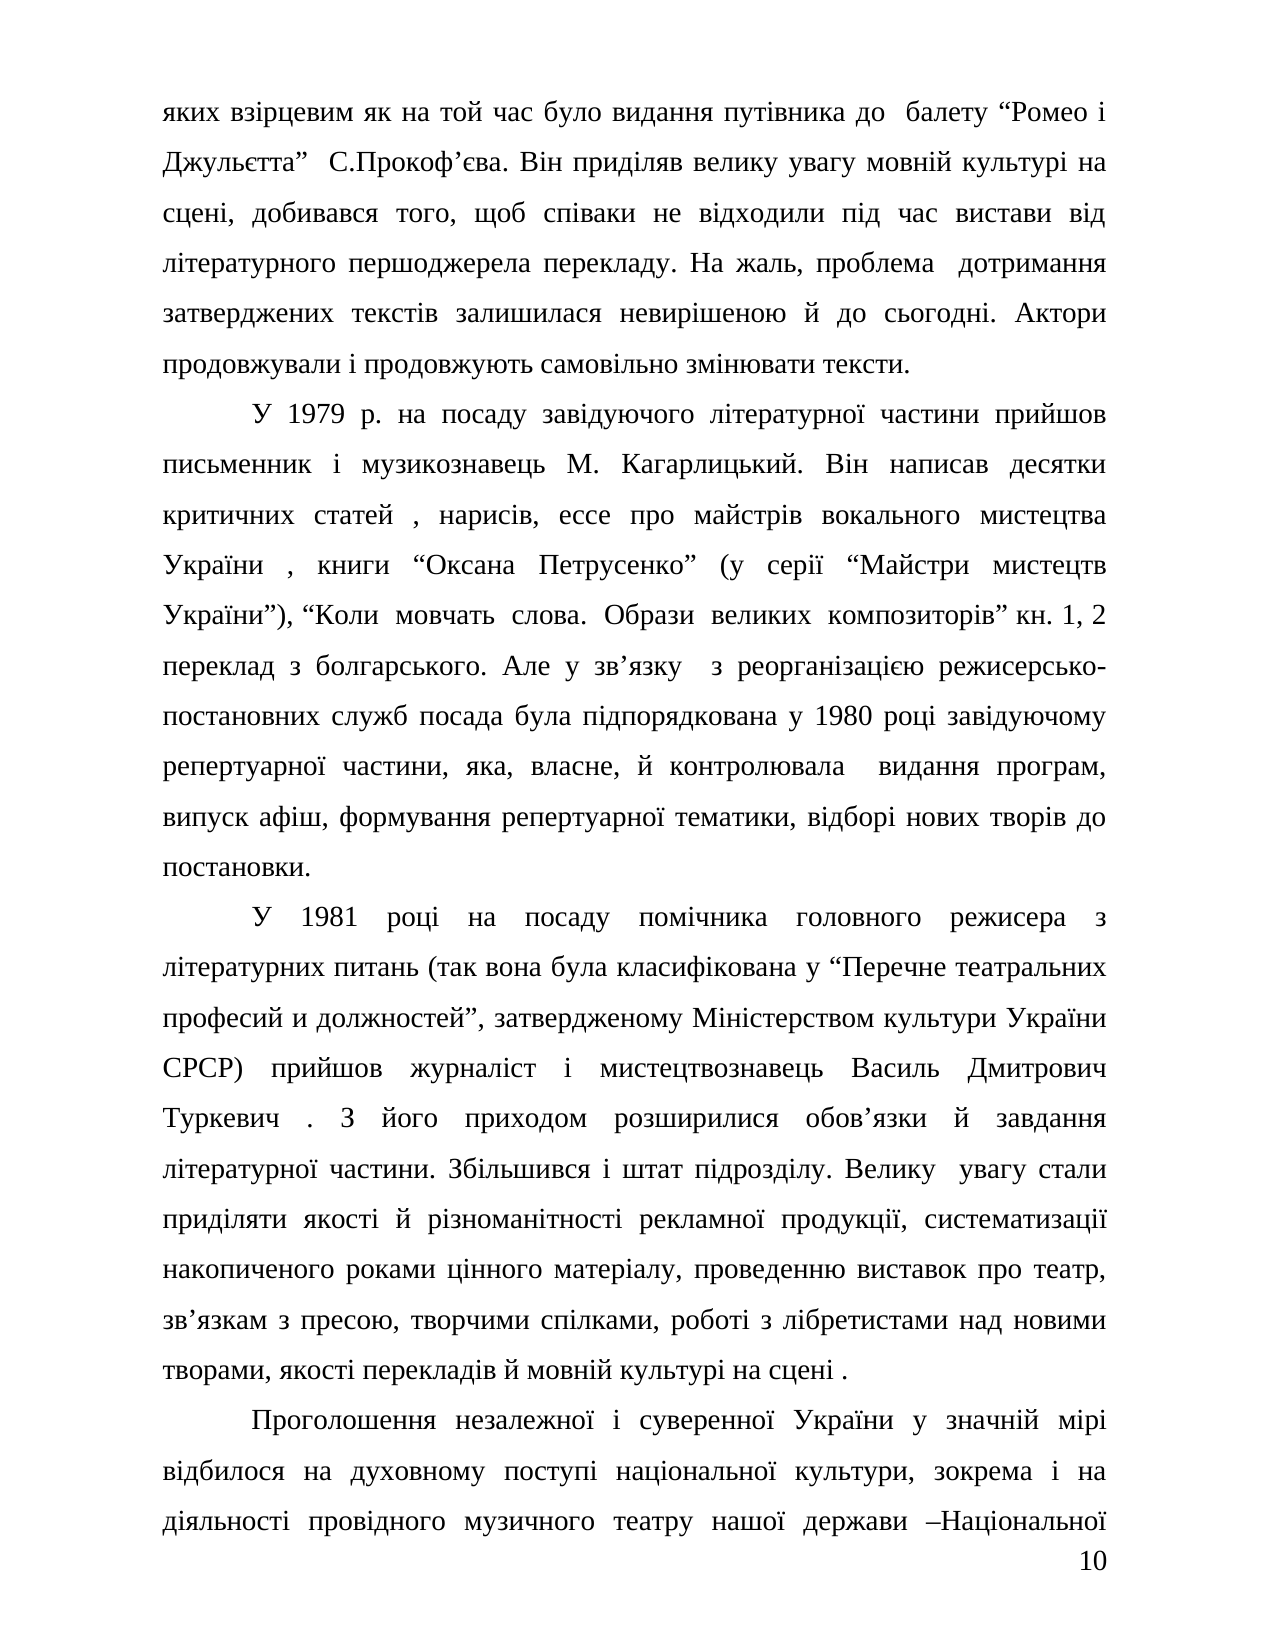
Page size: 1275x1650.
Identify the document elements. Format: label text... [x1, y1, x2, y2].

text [162, 94, 1107, 379]
text У 1981 році на посаду помiчника головного режисера з лiтературних питань (так вона була класифiкована у “Перечне театральних професий и должностей”, затвердженому Мiнiстерством культури України СРСР) прийшов журналіст і мистецтвознавець Василь Дмитрович Туркевич . З його приходом розширилися обов’язки й завдання літературної частини. Збільшився і штат підрозділу. Велику увагу стали приділяти якості й різноманітності рекламної продукції, систематизації накопиченого роками цінного матеріалу, проведенню виставок про театр, зв’язкам з пресою, творчими спілками, роботі з лібретистами над новими творами, якості перекладів й мовній культурі на сцені . [162, 899, 1107, 1386]
text У 1979 р. на посаду завiдуючого лiтературної частини прийшов письменник i музикознавець М. Кагарлицький. Він написав десятки критичних статей , нарисів, ессе про майстрів вокального мистецтва України , книги “Оксана Петрусенко” (у серії “Майстри мистецтв України”), “Коли мовчать слова. Образи великих композиторів” кн. 1, 2 переклад з болгарського. Але у зв’язку з реорганiзацiєю режисерсько-постановних служб посада була пiдпорядкована у 1980 році завідуючому репертуарної частини, яка, власне, й контролювала видання програм, випуск афіш, формування репертуарної тематики, відборі нових творів до постановки. [162, 396, 1107, 883]
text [162, 1403, 1107, 1537]
